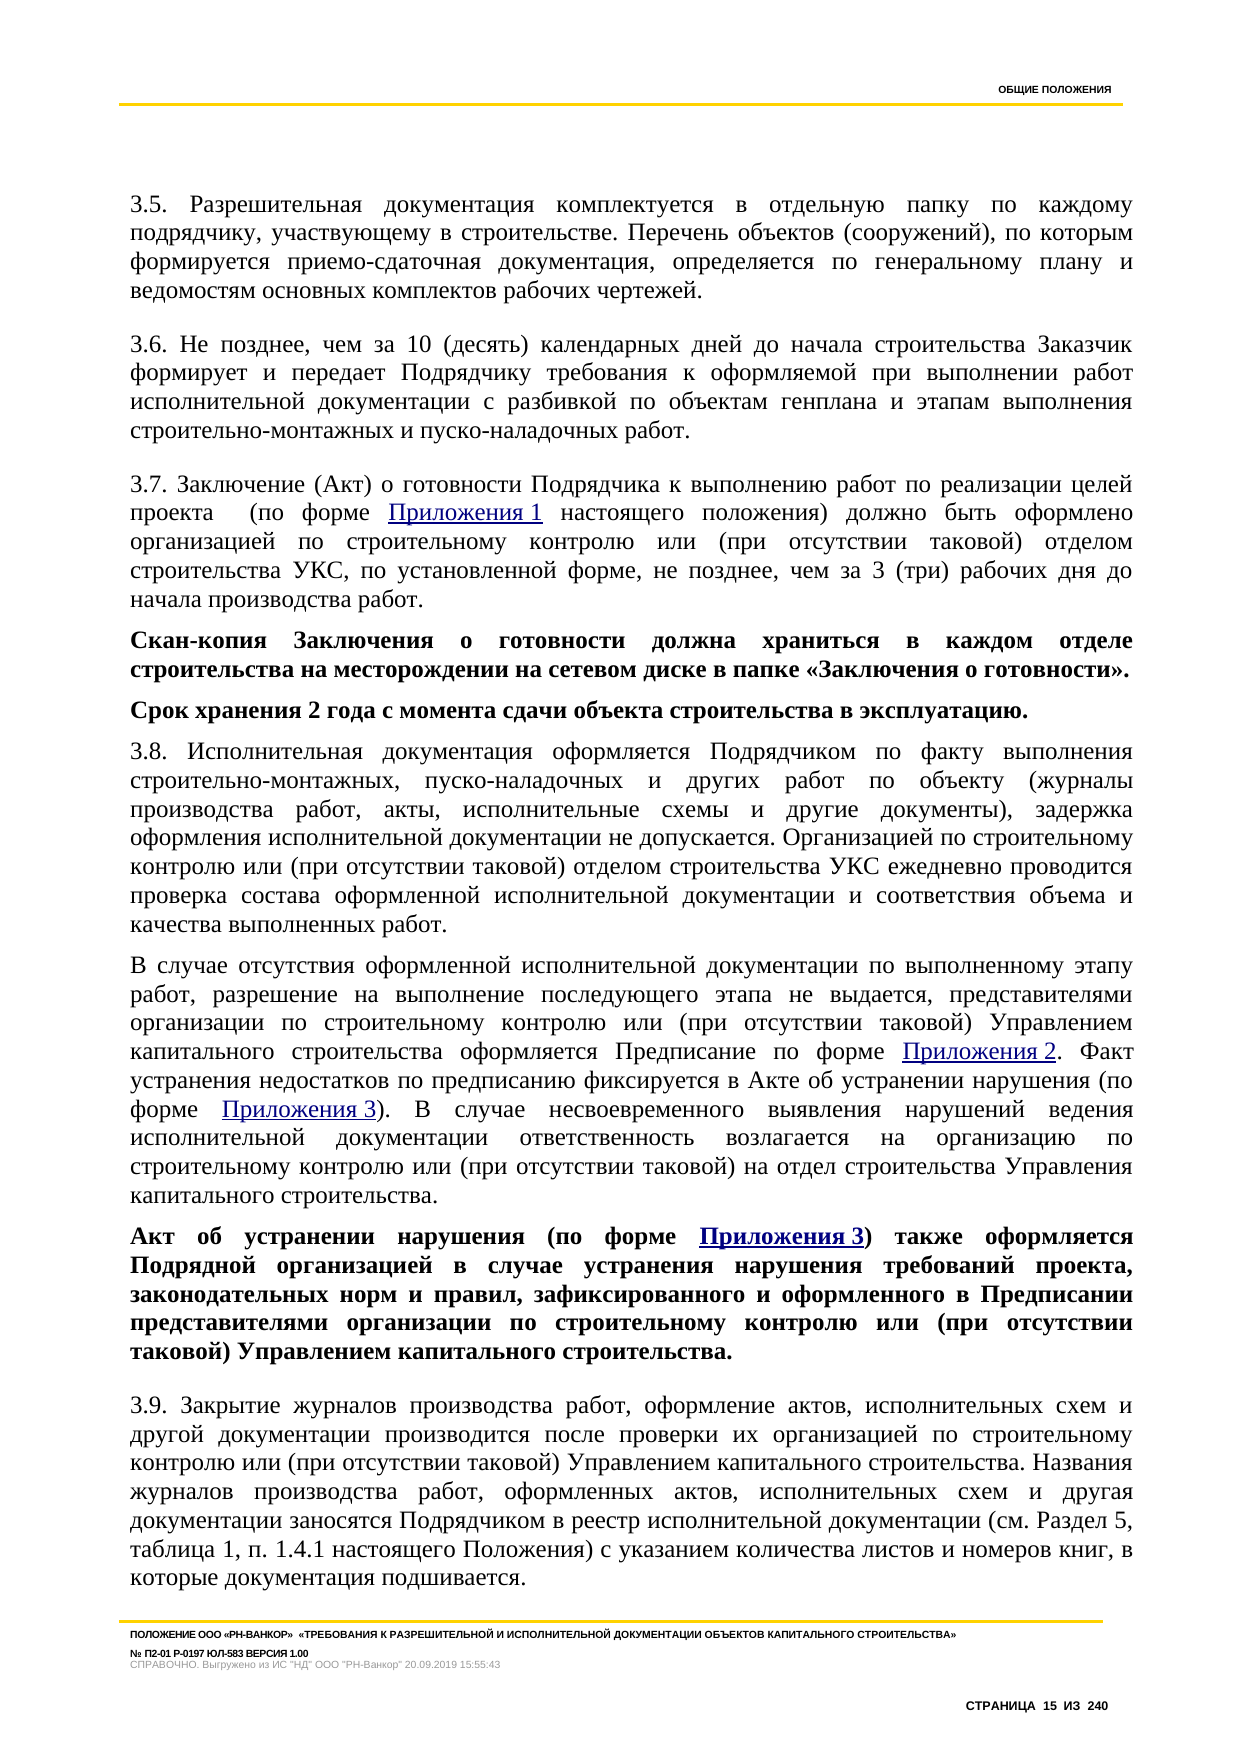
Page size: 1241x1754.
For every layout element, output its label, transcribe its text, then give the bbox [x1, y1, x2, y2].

text 3.9. Закрытие журналов производства работ, оформление актов, исполнительных схем и другой документации производится после проверки их организацией по строительному контролю или (при отсутствии таковой) Управлением капитального строительства. Названия журналов производства работ, оформленных актов, исполнительных схем и другая документации заносятся Подрядчиком в реестр исполнительной документации (см. Раздел 5, таблица 1, п. 1.4.1 настоящего Положения) с указанием количества листов и номеров книг, в которые документация подшивается. [130, 1390, 1134, 1591]
text 3.6. Не позднее, чем за 10 (десять) календарных дней до начала строительства Заказчик формирует и передает Подрядчику требования к оформляемой при выполнении работ исполнительной документации с разбивкой по объектам генплана и этапам выполнения строительно-монтажных и пуско-наладочных работ. [130, 329, 1134, 444]
text Срок хранения 2 года с момента сдачи объекта строительства в эксплуатацию. [130, 695, 1134, 724]
text 3.7. Заключение (Акт) о готовности Подрядчика к выполнению работ по реализации целей проекта (по форме Приложения 1 настоящего положения) должно быть оформлено организацией по строительному контролю или (при отсутствии таковой) отделом строительства УКС, по установленной форме, не позднее, чем за 3 (три) рабочих дня до начала производства работ. [130, 469, 1134, 612]
text Акт об устранении нарушения (по форме Приложения 3) также оформляется Подрядной организацией в случае устранения нарушения требований проекта, законодательных норм и правил, зафиксированного и оформленного в Предписании представителями организации по строительному контролю или (при отсутствии таковой) Управлением капитального строительства. [130, 1221, 1134, 1365]
text В случае отсутствия оформленной исполнительной документации по выполненному этапу работ, разрешение на выполнение последующего этапа не выдается, представителями организации по строительному контролю или (при отсутствии таковой) Управлением капитального строительства оформляется Предписание по форме Приложения 2. Факт устранения недостатков по предписанию фиксируется в Акте об устранении нарушения (по форме Приложения 3). В случае несвоевременного выявления нарушений ведения исполнительной документации ответственность возлагается на организацию по строительному контролю или (при отсутствии таковой) на отдел строительства Управления капитального строительства. [130, 950, 1134, 1209]
text 3.8. Исполнительная документация оформляется Подрядчиком по факту выполнения строительно-монтажных, пуско-наладочных и других работ по объекту (журналы производства работ, акты, исполнительные схемы и другие документы), задержка оформления исполнительной документации не допускается. Организацией по строительному контролю или (при отсутствии таковой) отделом строительства УКС ежедневно проводится проверка состава оформленной исполнительной документации и соответствия объема и качества выполненных работ. [130, 736, 1134, 937]
text Скан-копия Заключения о готовности должна храниться в каждом отделе строительства на месторождении на сетевом диске в папке «Заключения о готовности». [130, 625, 1134, 682]
text 3.5. Разрешительная документация комплектуется в отдельную папку по каждому подрядчику, участвующему в строительстве. Перечень объектов (сооружений), по которым формируется приемо-сдаточная документация, определяется по генеральному плану и ведомостям основных комплектов рабочих чертежей. [130, 189, 1134, 304]
